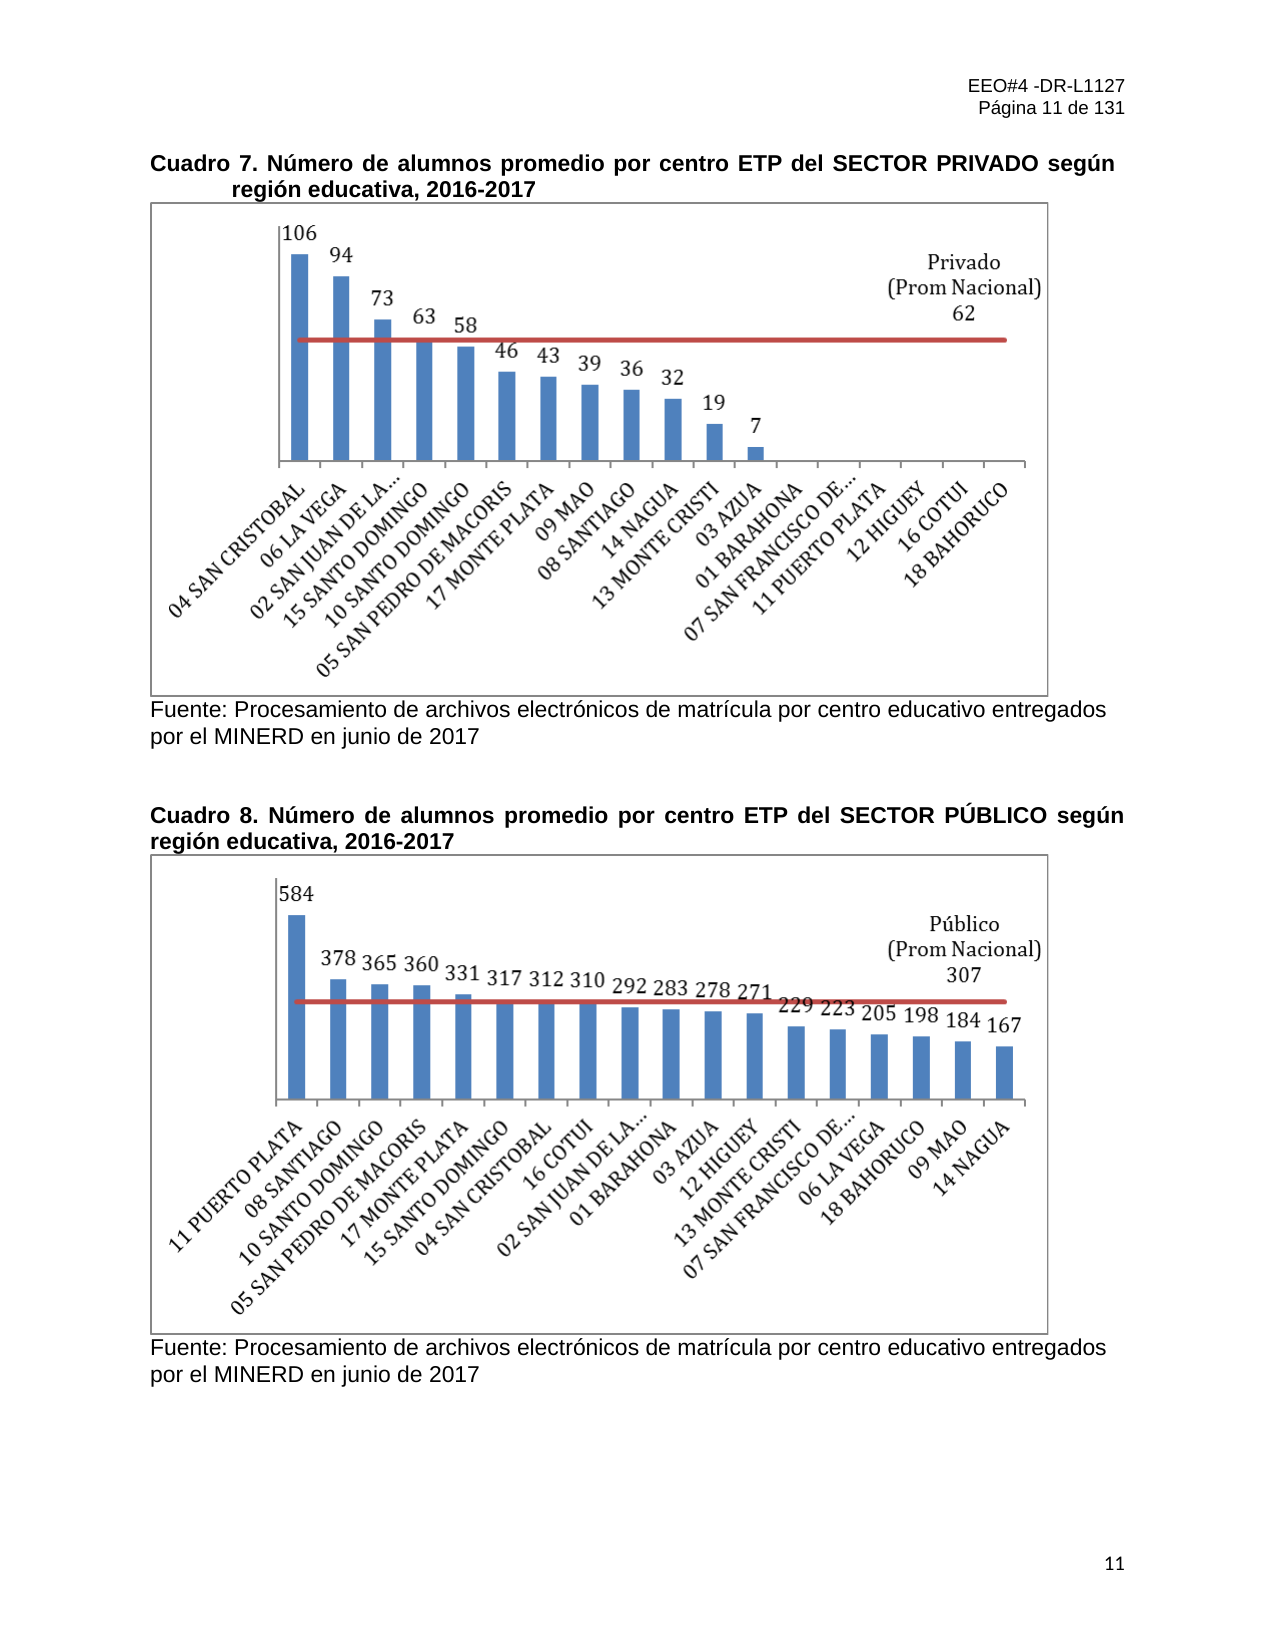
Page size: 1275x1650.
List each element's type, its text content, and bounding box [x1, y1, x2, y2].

text Fuente: Procesamiento de archivos electrónicos de matrícula por centro educativo entregados por el MINERD en junio de 2017 [150, 1334, 1125, 1387]
picture [150, 854, 1049, 1335]
text Fuente: Procesamiento de archivos electrónicos de matrícula por centro educativo entregados por el MINERD en junio de 2017 [150, 696, 1125, 749]
picture [150, 202, 1049, 697]
text Cuadro 7. Número de alumnos promedio por centro ETP del SECTOR PRIVADO según región educativa, 2016-2017 [150, 150, 1125, 203]
text Cuadro 8. Número de alumnos promedio por centro ETP del SECTOR PÚBLICO según región educativa, 2016-2017 [150, 802, 1125, 854]
